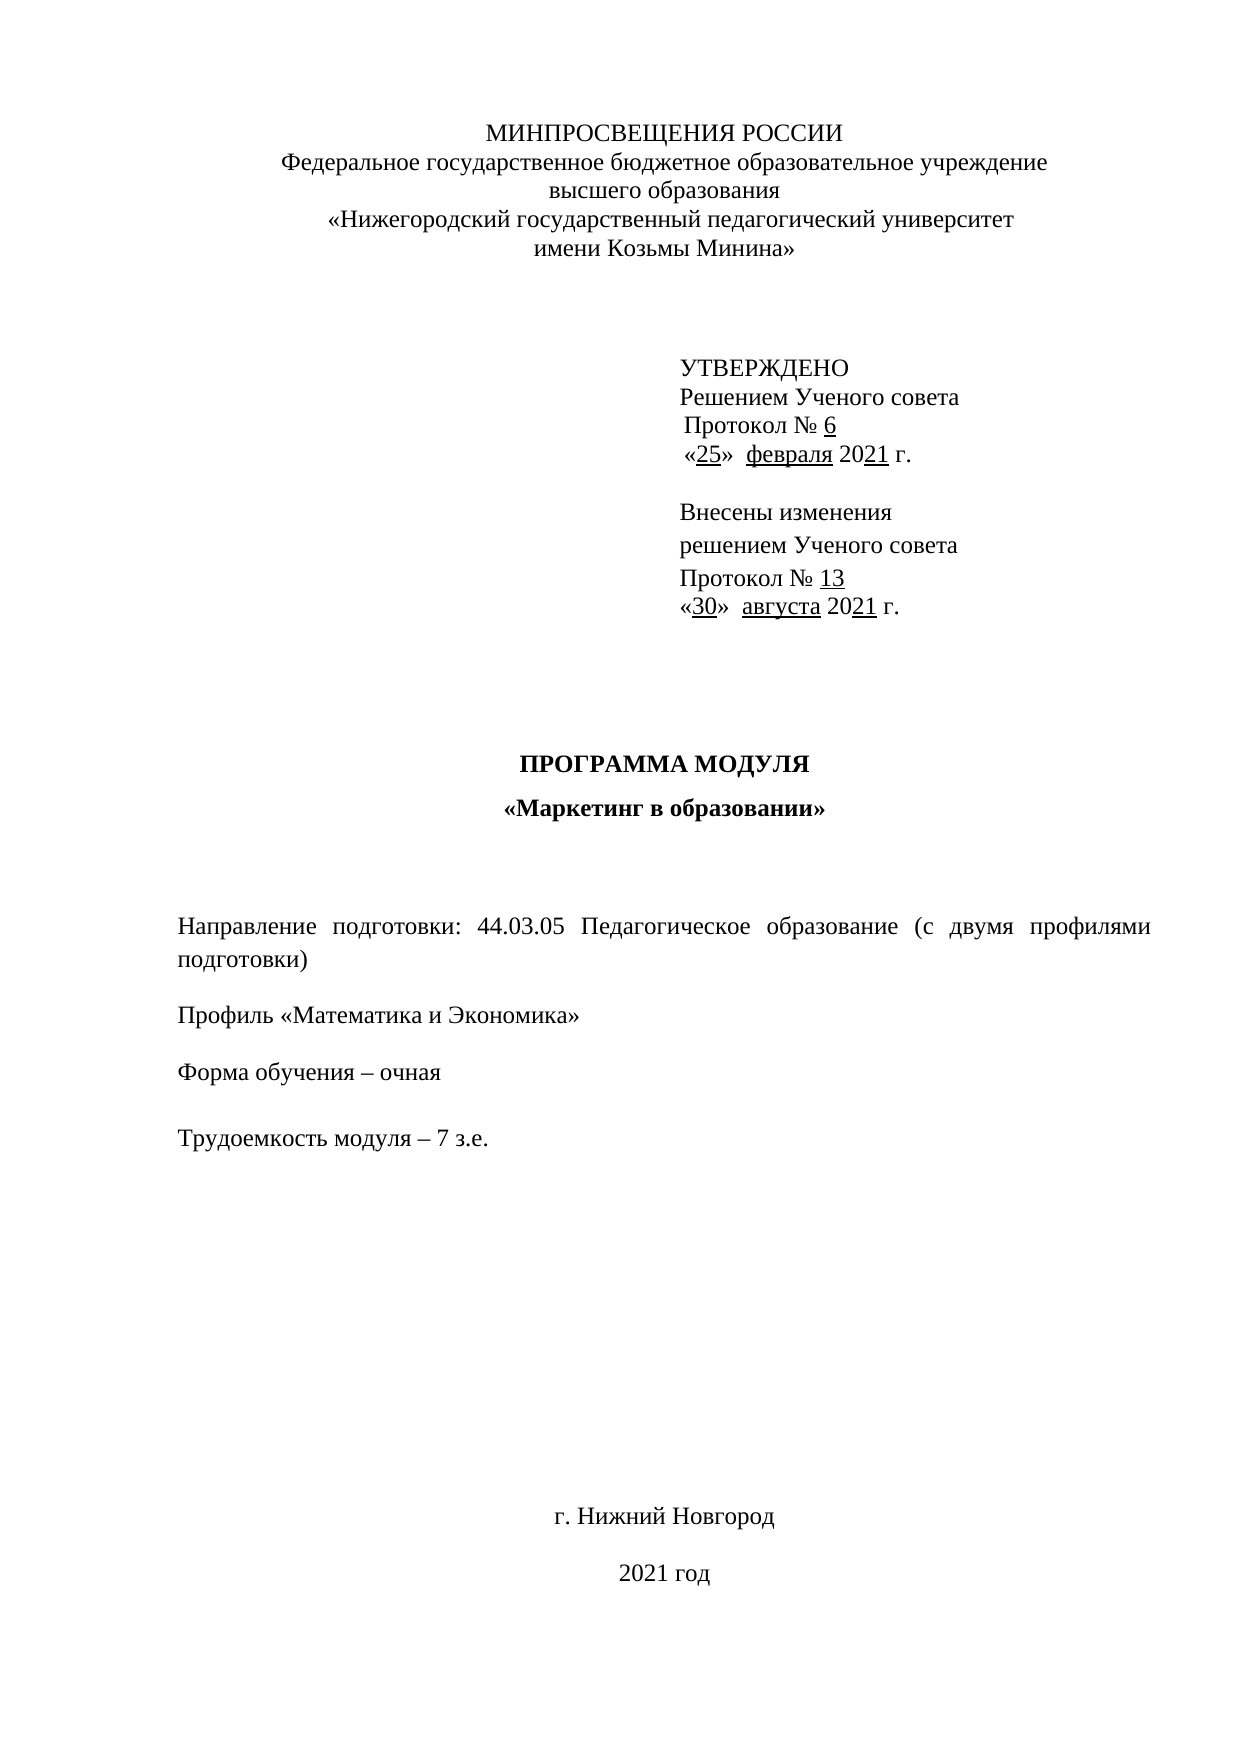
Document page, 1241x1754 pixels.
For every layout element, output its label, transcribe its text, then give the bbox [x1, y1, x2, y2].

text Протокол № 13 [532, 563, 1152, 591]
text УТВЕРЖДЕНО [679, 353, 1152, 382]
text 2021 год [177, 1558, 1152, 1587]
text Внесены изменения [679, 497, 1152, 525]
text «Нижегородский государственный педагогический университет [177, 204, 1152, 233]
text Форма обучения – очная [177, 1057, 1152, 1086]
text Федеральное государственное бюджетное образовательное учреждение [177, 147, 1152, 176]
text МИНПРОСВЕЩЕНИЯ РОССИИ [177, 118, 1152, 147]
text Направление подготовки: 44.03.05 Педагогическое образование (с двумя профилями подготовки) [177, 911, 1152, 973]
text решением Ученого совета [679, 530, 1152, 558]
text г. Нижний Новгород [177, 1501, 1152, 1530]
text программа модуля [177, 749, 1152, 778]
text «Маркетинг в образовании» [177, 793, 1152, 821]
text «25» февраля 2021 г. [177, 439, 1152, 468]
text Протокол № 6 [177, 410, 1152, 439]
text Трудоемкость модуля – 7 з.е. [177, 1123, 1152, 1152]
text высшего образования [177, 176, 1152, 204]
text Решением Ученого совета [679, 382, 1152, 410]
text имени Козьмы Минина» [177, 233, 1152, 262]
text «30» августа 2021 г. [532, 591, 1152, 620]
text Профиль «Математика и Экономика» [177, 1001, 1152, 1029]
